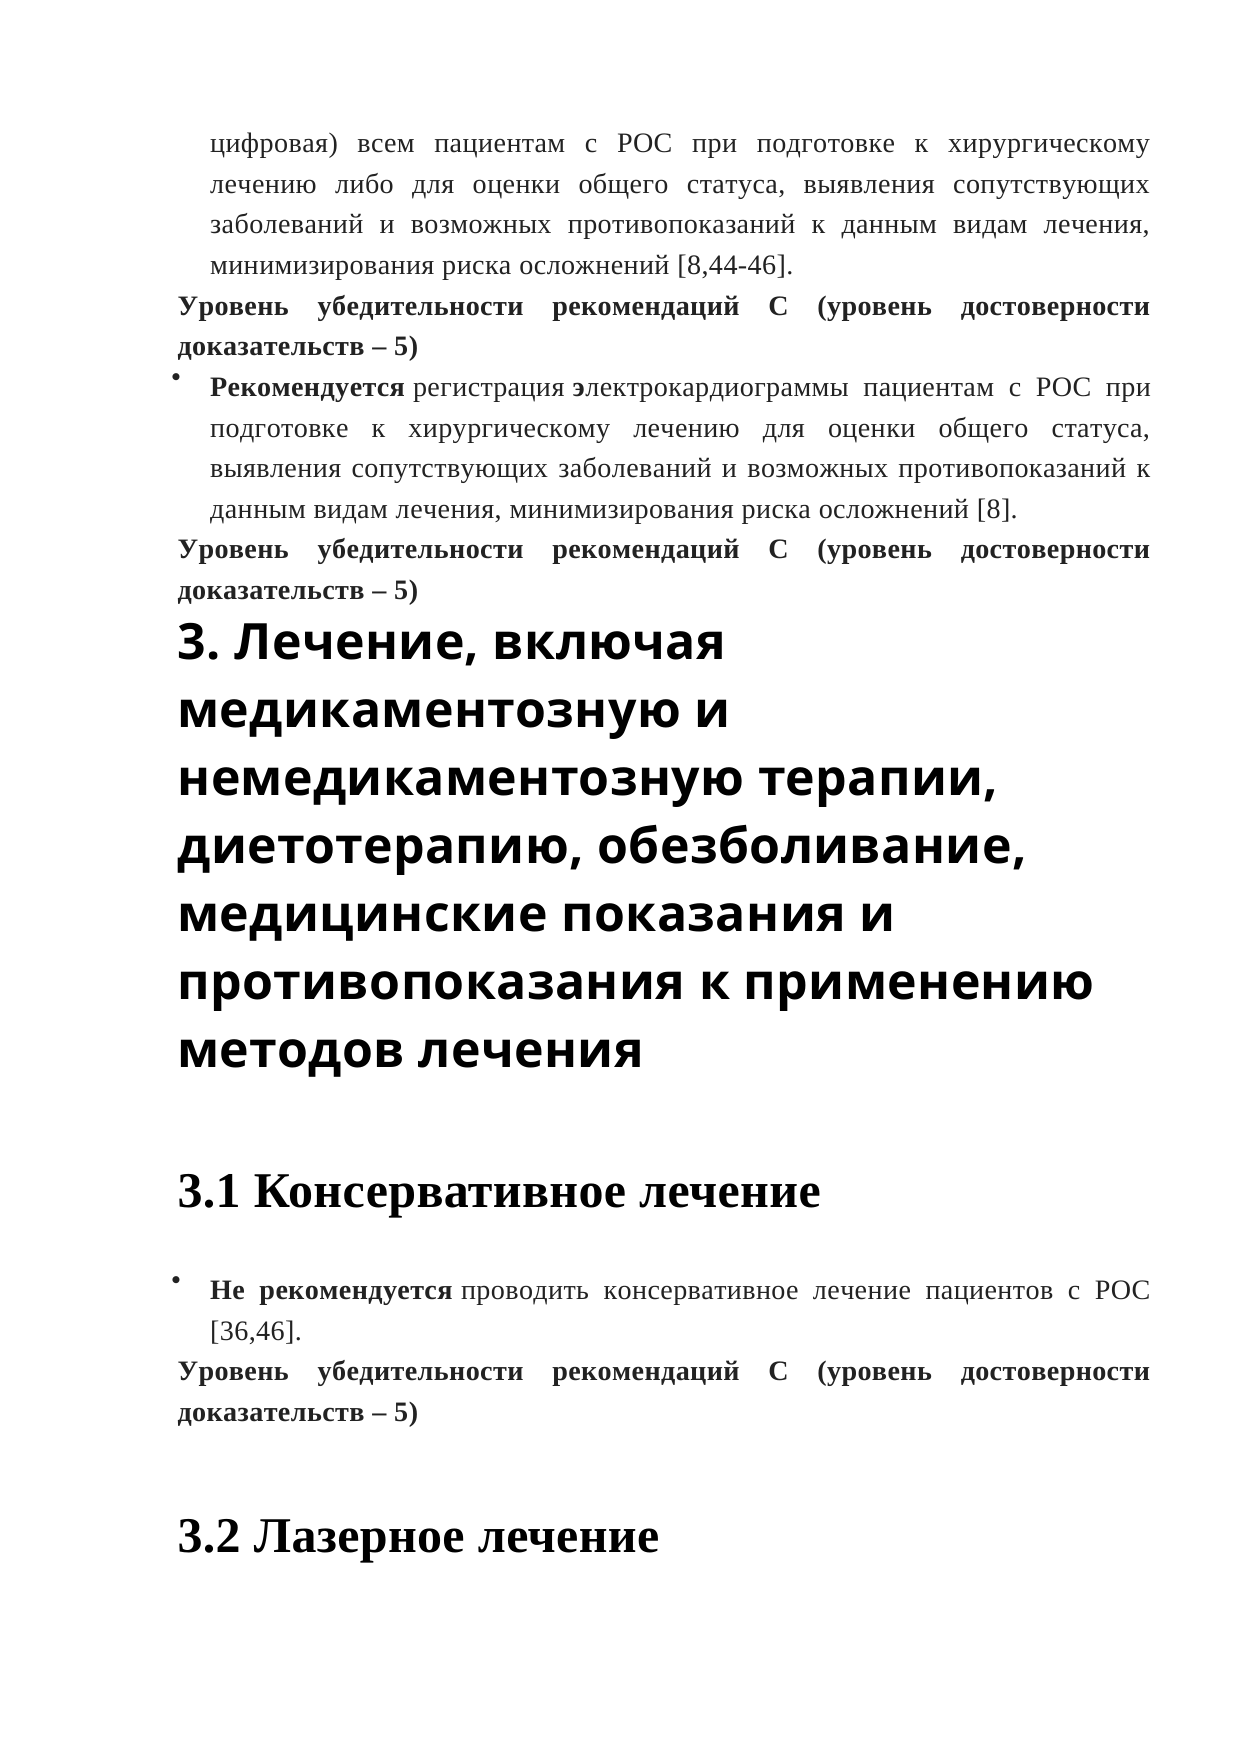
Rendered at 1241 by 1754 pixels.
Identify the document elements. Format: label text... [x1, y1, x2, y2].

text Уровень убедительности рекомендаций С (уровень достоверности доказательств – 5) [177, 281, 1152, 362]
text Уровень убедительности рекомендаций С (уровень достоверности доказательств – 5) [177, 1346, 1152, 1427]
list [172, 118, 1152, 281]
text 3. Лечение, включая медикаментозную и немедикаментозную терапии, диетотерапию, обезболивание, медицинские показания и противопоказания к применению методов лечения [177, 606, 1152, 1082]
text 3.2 Лазерное лечение [177, 1506, 1152, 1563]
list Не рекомендуется проводить консервативное лечение пациентов с РОС [36,46]. [172, 1265, 1152, 1346]
text 3.1 Консервативное лечение [177, 1161, 1152, 1218]
text Уровень убедительности рекомендаций С (уровень достоверности доказательств – 5) [177, 524, 1152, 606]
list Рекомендуется регистрация электрокардиограммы пациентам с РОС при подготовке к хирургическому лечению для оценки общего статуса, выявления сопутствующих заболеваний и возможных противопоказаний к данным видам лечения, минимизирования риска осложнений [8]. [172, 362, 1152, 524]
